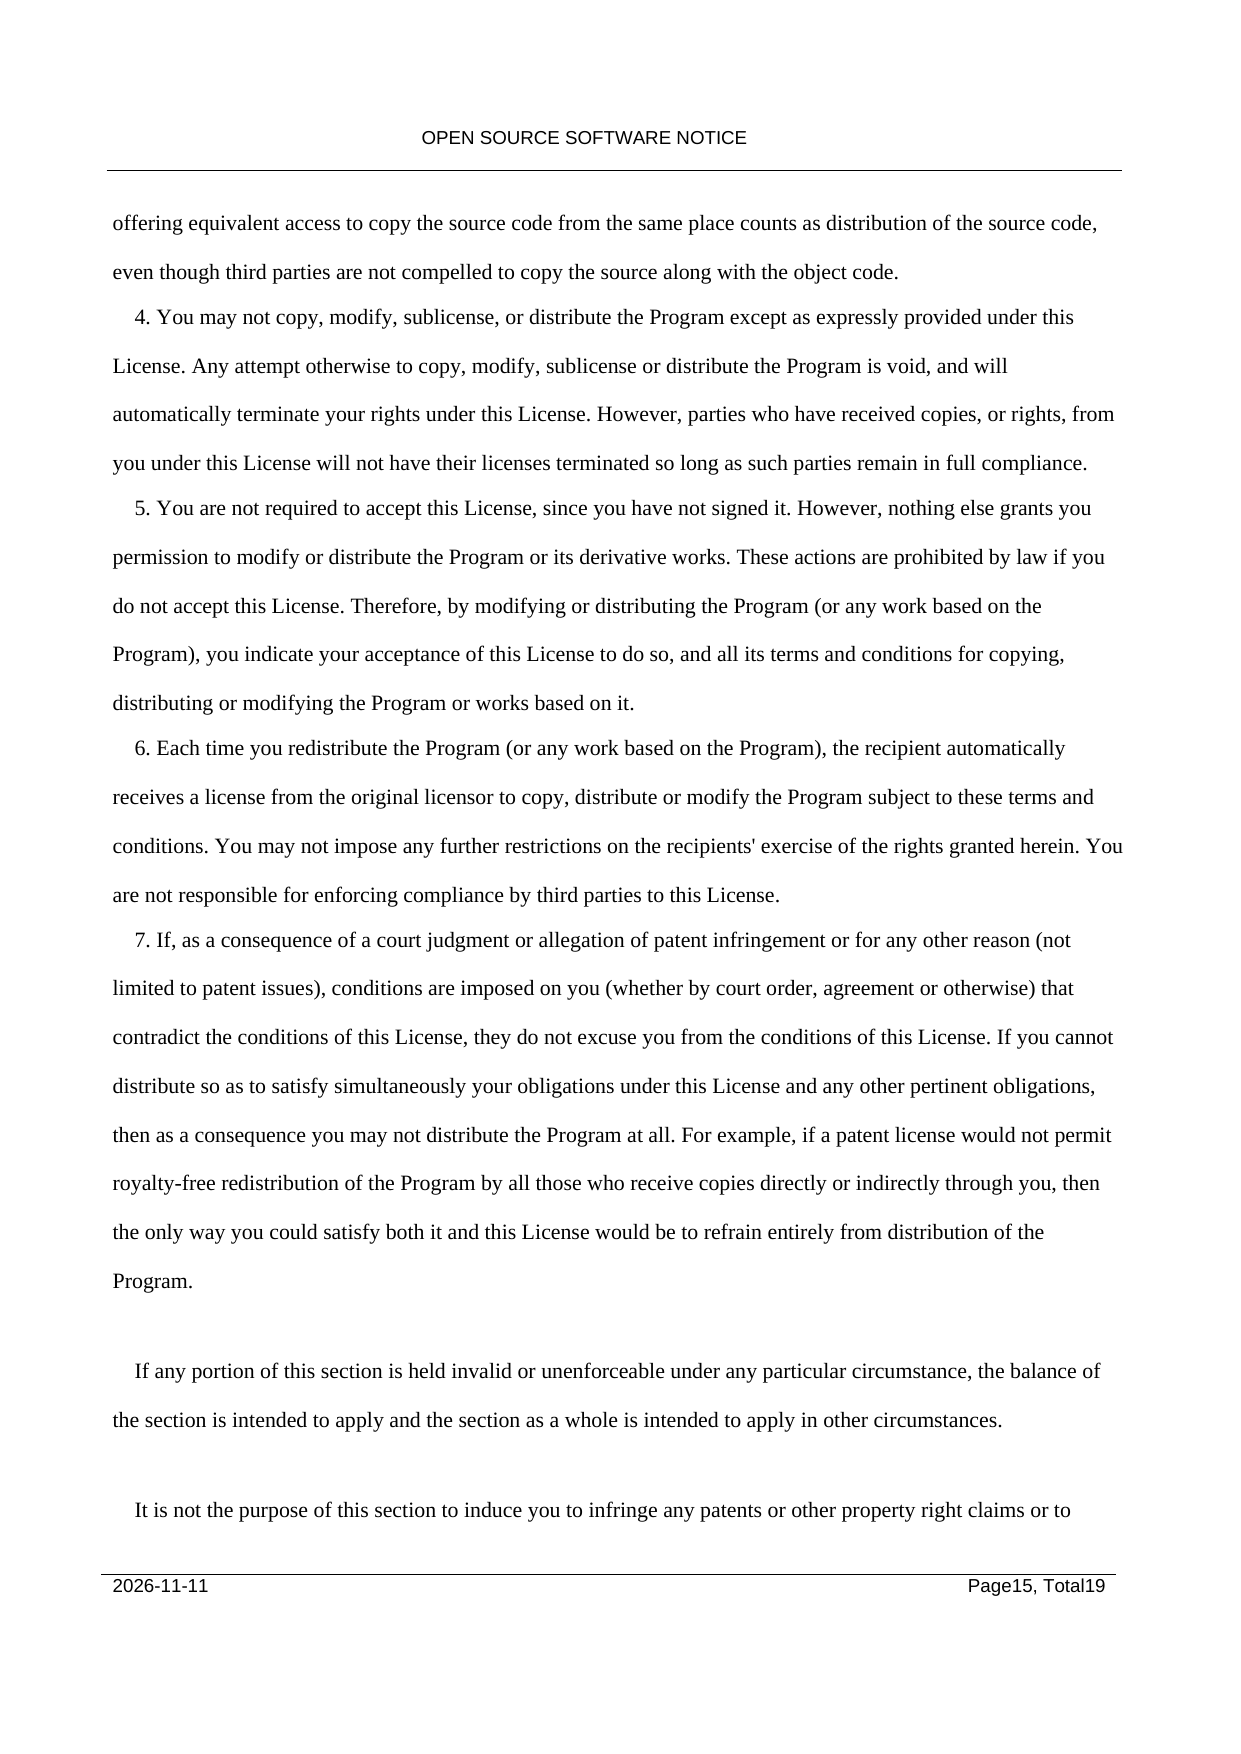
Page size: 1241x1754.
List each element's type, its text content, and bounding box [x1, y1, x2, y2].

text 6. Each time you redistribute the Program (or any work based on the Program), the recipient automatically receives a license from the original licensor to copy, distribute or modify the Program subject to these terms and conditions. You may not impose any further restrictions on the recipients' exercise of the rights granted herein. You are not responsible for enforcing compliance by third parties to this License. [112, 732, 1128, 910]
text If any portion of this section is held invalid or unenforceable under any particular circumstance, the balance of the section is intended to apply and the section as a whole is intended to apply in other circumstances. [112, 1354, 1128, 1436]
text 4. You may not copy, modify, sublicense, or distribute the Program except as expressly provided under this License. Any attempt otherwise to copy, modify, sublicense or distribute the Program is void, and will automatically terminate your rights under this License. However, parties who have received copies, or rights, from you under this License will not have their licenses terminated so long as such parties remain in full compliance. [112, 300, 1128, 479]
text 7. If, as a consequence of a court judgment or allegation of patent infringement or for any other reason (not limited to patent issues), conditions are imposed on you (whether by court order, agreement or otherwise) that contradict the conditions of this License, they do not excuse you from the conditions of this License. If you cannot distribute so as to satisfy simultaneously your obligations under this License and any other pertinent obligations, then as a consequence you may not distribute the Program at all. For example, if a patent license would not permit royalty-free redistribution of the Program by all those who receive copies directly or indirectly through you, then the only way you could satisfy both it and this License would be to refrain entirely from distribution of the Program. [112, 923, 1128, 1297]
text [112, 206, 1128, 288]
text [112, 1493, 1128, 1526]
text 5. You are not required to accept this License, since you have not signed it. However, nothing else grants you permission to modify or distribute the Program or its derivative works. These actions are prohibited by law if you do not accept this License. Therefore, by modifying or distributing the Program (or any work based on the Program), you indicate your acceptance of this License to do so, and all its terms and conditions for copying, distributing or modifying the Program or works based on it. [112, 492, 1128, 719]
